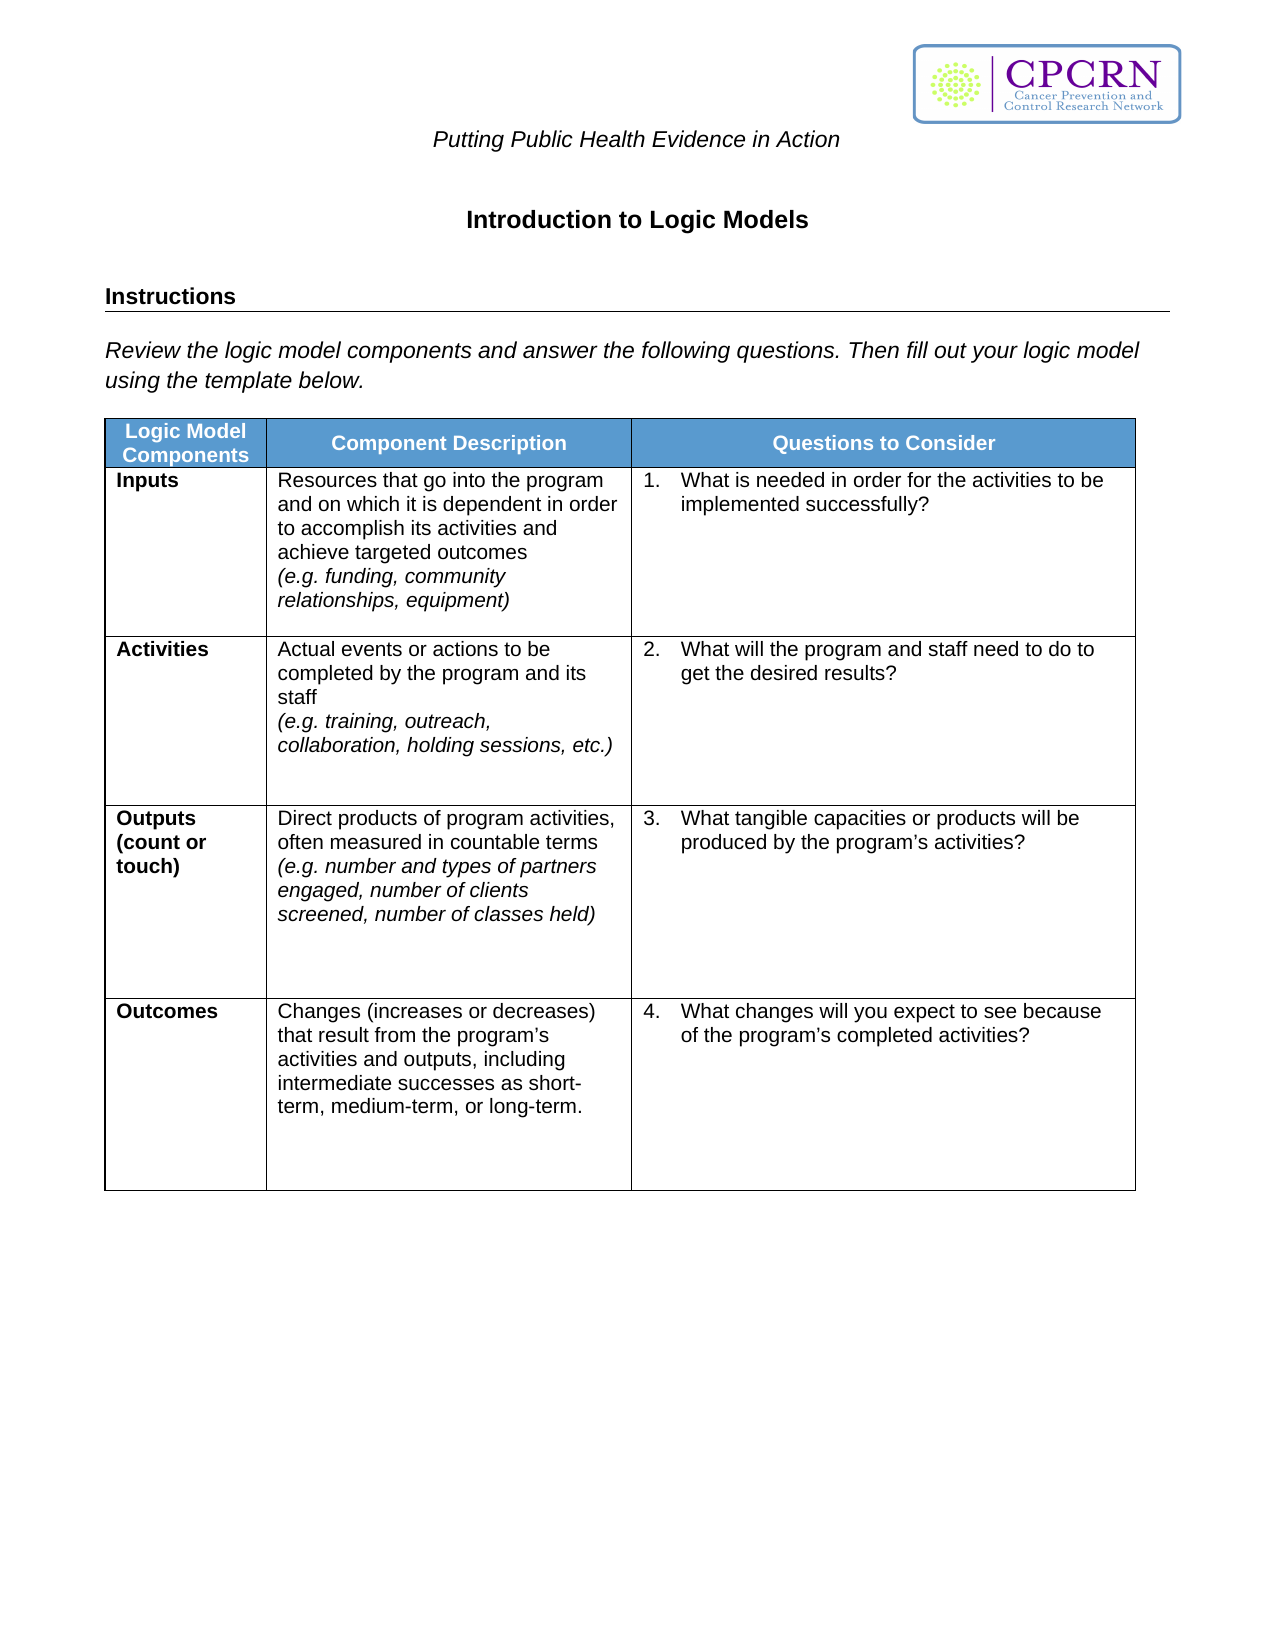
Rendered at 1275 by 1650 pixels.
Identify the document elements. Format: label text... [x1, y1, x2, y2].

table_header Logic Model Components [106, 419, 266, 467]
text Review the logic model components and answer the following questions. Then fill out your logic model using the template below. [105, 337, 1170, 393]
table_header Questions to Consider [632, 419, 1135, 467]
table_cell Changes (increases or decreases) that result from the program’s activities and outputs, including intermediate successes as short-term, medium-term, or long-term. [267, 999, 631, 1190]
table_cell What is needed in order for the activities to be implemented successfully? [632, 468, 1135, 636]
picture [912, 44, 1182, 124]
text Instructions [105, 283, 1170, 311]
table_cell Resources that go into the program and on which it is dependent in order to accomplish its activities and achieve targeted outcomes (e.g. funding, community relationships, equipment) [267, 468, 631, 636]
table_cell Actual events or actions to be completed by the program and its staff (e.g. training, outreach, collaboration, holding sessions, etc.) [267, 637, 631, 805]
text Introduction to Logic Models [105, 205, 1170, 234]
table_cell What changes will you expect to see because of the program’s completed activities? [632, 999, 1135, 1190]
table_cell Direct products of program activities, often measured in countable terms (e.g. number and types of partners engaged, number of clients screened, number of classes held) [267, 806, 631, 997]
table_cell What will the program and staff need to do to get the desired results? [632, 637, 1135, 805]
table_cell Outcomes [106, 999, 266, 1190]
table_cell Outputs (count or touch) [106, 806, 266, 997]
table_header Component Description [267, 419, 631, 467]
table_cell Activities [106, 637, 266, 805]
table_cell Inputs [106, 468, 266, 636]
table_cell What tangible capacities or products will be produced by the program’s activities? [632, 806, 1135, 997]
